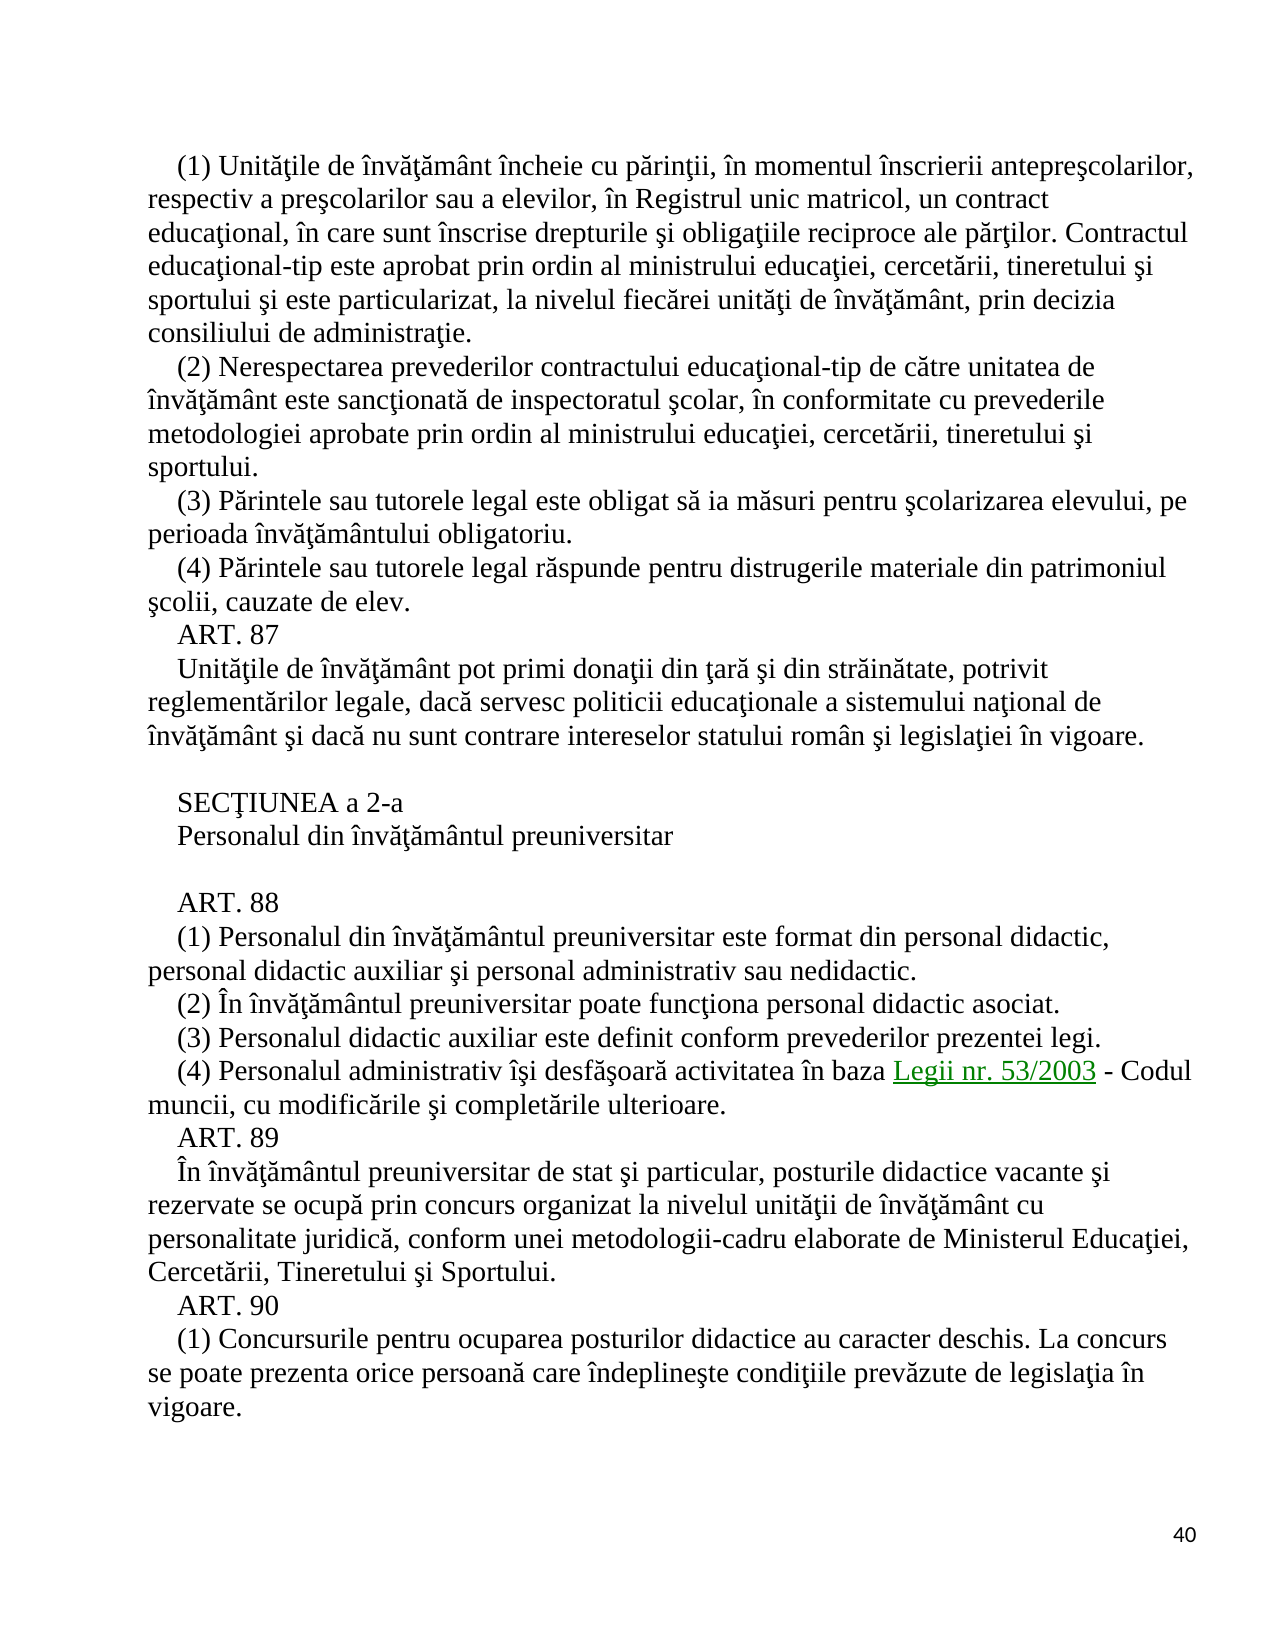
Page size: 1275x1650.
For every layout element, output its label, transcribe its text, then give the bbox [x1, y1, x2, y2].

text (1) Concursurile pentru ocuparea posturilor didactice au caracter deschis. La concurs se poate prezenta orice persoană care îndeplineşte condiţiile prevăzute de legislaţia în vigoare. [148, 1322, 1196, 1422]
text În învăţământul preuniversitar de stat şi particular, posturile didactice vacante şi rezervate se ocupă prin concurs organizat la nivelul unităţii de învăţământ cu personalitate juridică, conform unei metodologii-cadru elaborate de Ministerul Educaţiei, Cercetării, Tineretului şi Sportului. [148, 1154, 1196, 1288]
text (4) Părintele sau tutorele legal răspunde pentru distrugerile materiale din patrimoniul şcolii, cauzate de elev. [148, 550, 1196, 617]
text (3) Părintele sau tutorele legal este obligat să ia măsuri pentru şcolarizarea elevului, pe perioada învăţământului obligatoriu. [148, 483, 1196, 550]
text ART. 88 [148, 886, 1196, 919]
text (1) Unităţile de învăţământ încheie cu părinţii, în momentul înscrierii antepreşcolarilor, respectiv a preşcolarilor sau a elevilor, în Registrul unic matricol, un contract educaţional, în care sunt înscrise drepturile şi obligaţiile reciproce ale părţilor. Contractul educaţional-tip este aprobat prin ordin al ministrului educaţiei, cercetării, tineretului şi sportului şi este particularizat, la nivelul fiecărei unităţi de învăţământ, prin decizia consiliului de administraţie. [148, 148, 1196, 349]
text (2) În învăţământul preuniversitar poate funcţiona personal didactic asociat. [148, 986, 1196, 1020]
text (3) Personalul didactic auxiliar este definit conform prevederilor prezentei legi. [148, 1020, 1196, 1053]
text (1) Personalul din învăţământul preuniversitar este format din personal didactic, personal didactic auxiliar şi personal administrativ sau nedidactic. [148, 919, 1196, 986]
text SECŢIUNEA a 2-a [148, 785, 1196, 818]
text ART. 89 [148, 1120, 1196, 1154]
text (4) Personalul administrativ îşi desfăşoară activitatea în baza Legii nr. 53/2003 - Codul muncii, cu modificările şi completările ulterioare. [148, 1053, 1196, 1120]
text Personalul din învăţământul preuniversitar [148, 818, 1196, 852]
text ART. 90 [148, 1288, 1196, 1322]
text (2) Nerespectarea prevederilor contractului educaţional-tip de către unitatea de învăţământ este sancţionată de inspectoratul şcolar, în conformitate cu prevederile metodologiei aprobate prin ordin al ministrului educaţiei, cercetării, tineretului şi sportului. [148, 349, 1196, 483]
text ART. 87 [148, 617, 1196, 651]
text Unităţile de învăţământ pot primi donaţii din ţară şi din străinătate, potrivit reglementărilor legale, dacă servesc politicii educaţionale a sistemului naţional de învăţământ şi dacă nu sunt contrare intereselor statului român şi legislaţiei în vigoare. [148, 651, 1196, 751]
